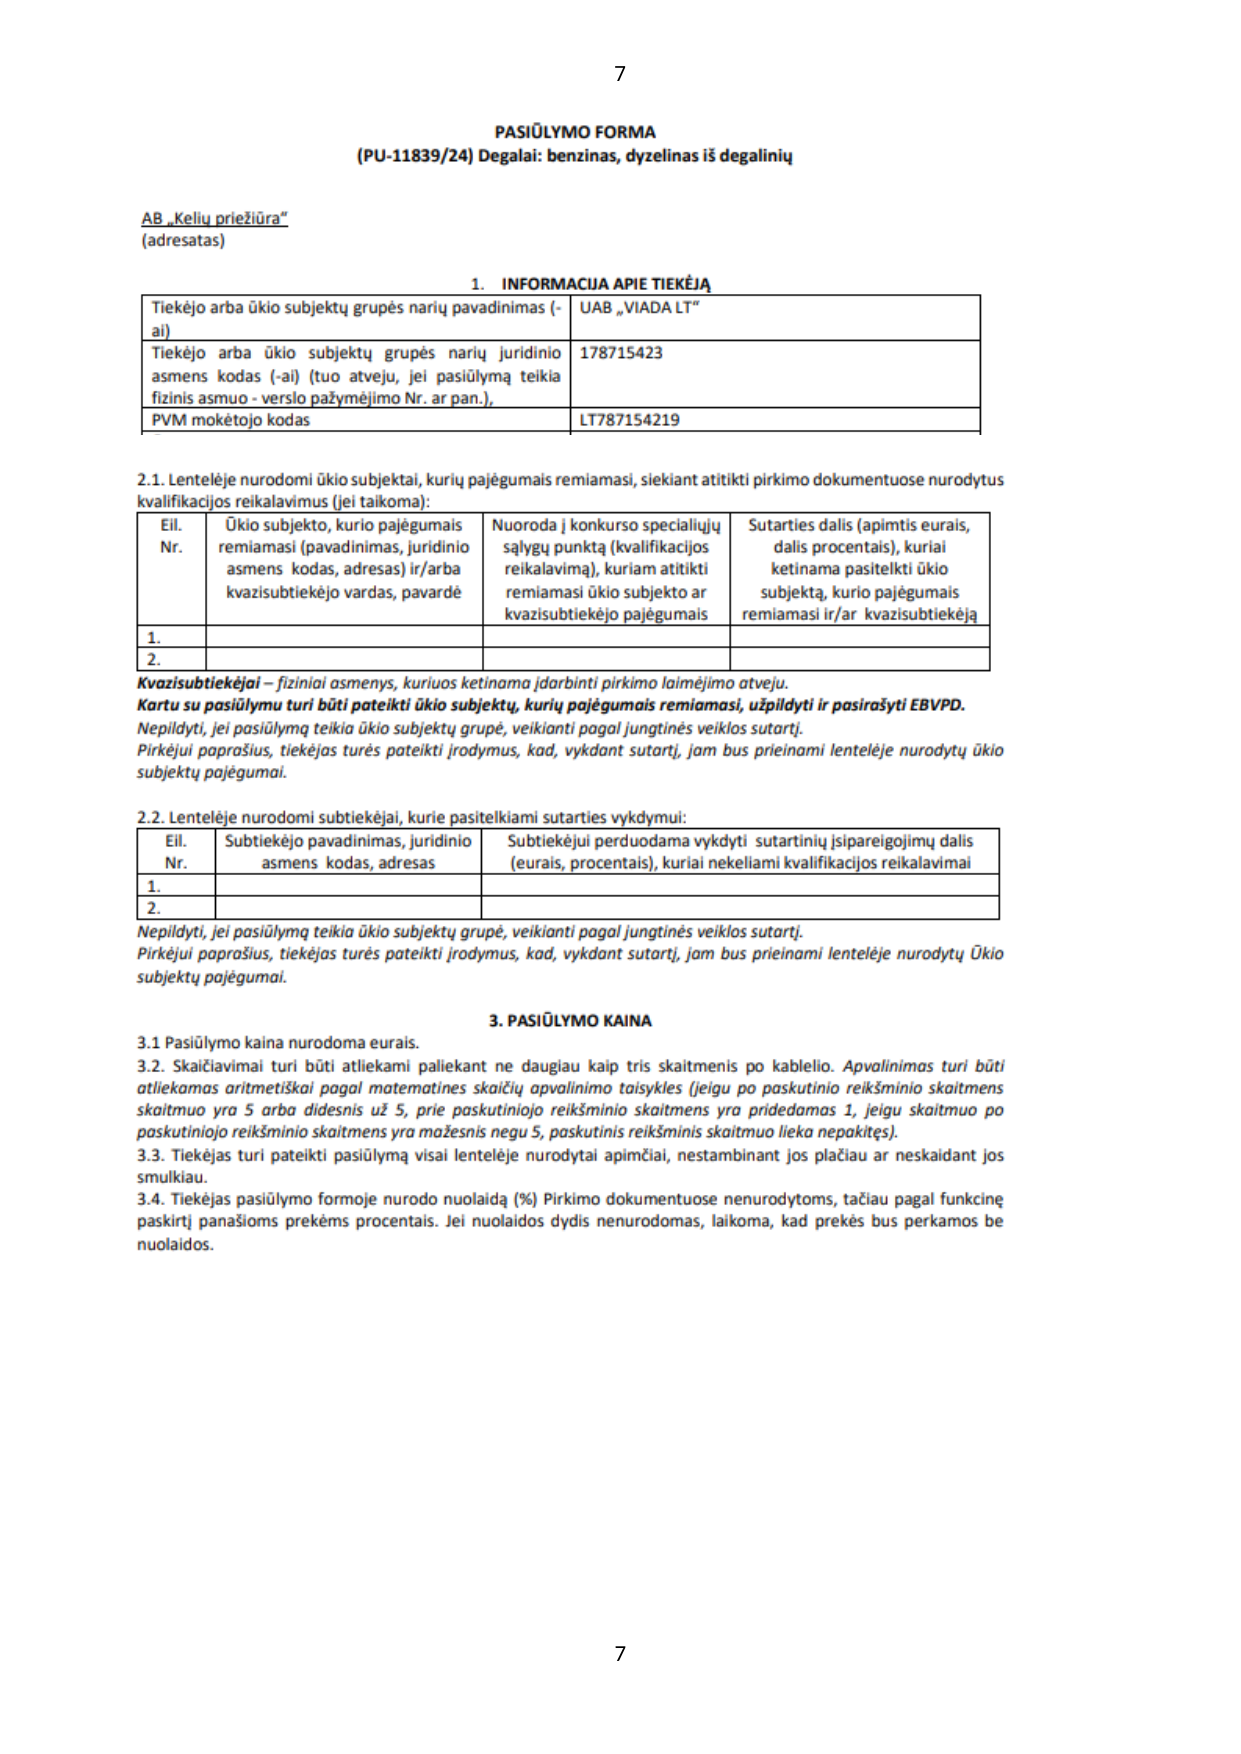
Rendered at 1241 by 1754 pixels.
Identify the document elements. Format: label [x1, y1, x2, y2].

picture [118, 118, 1019, 435]
picture [118, 459, 1015, 1255]
